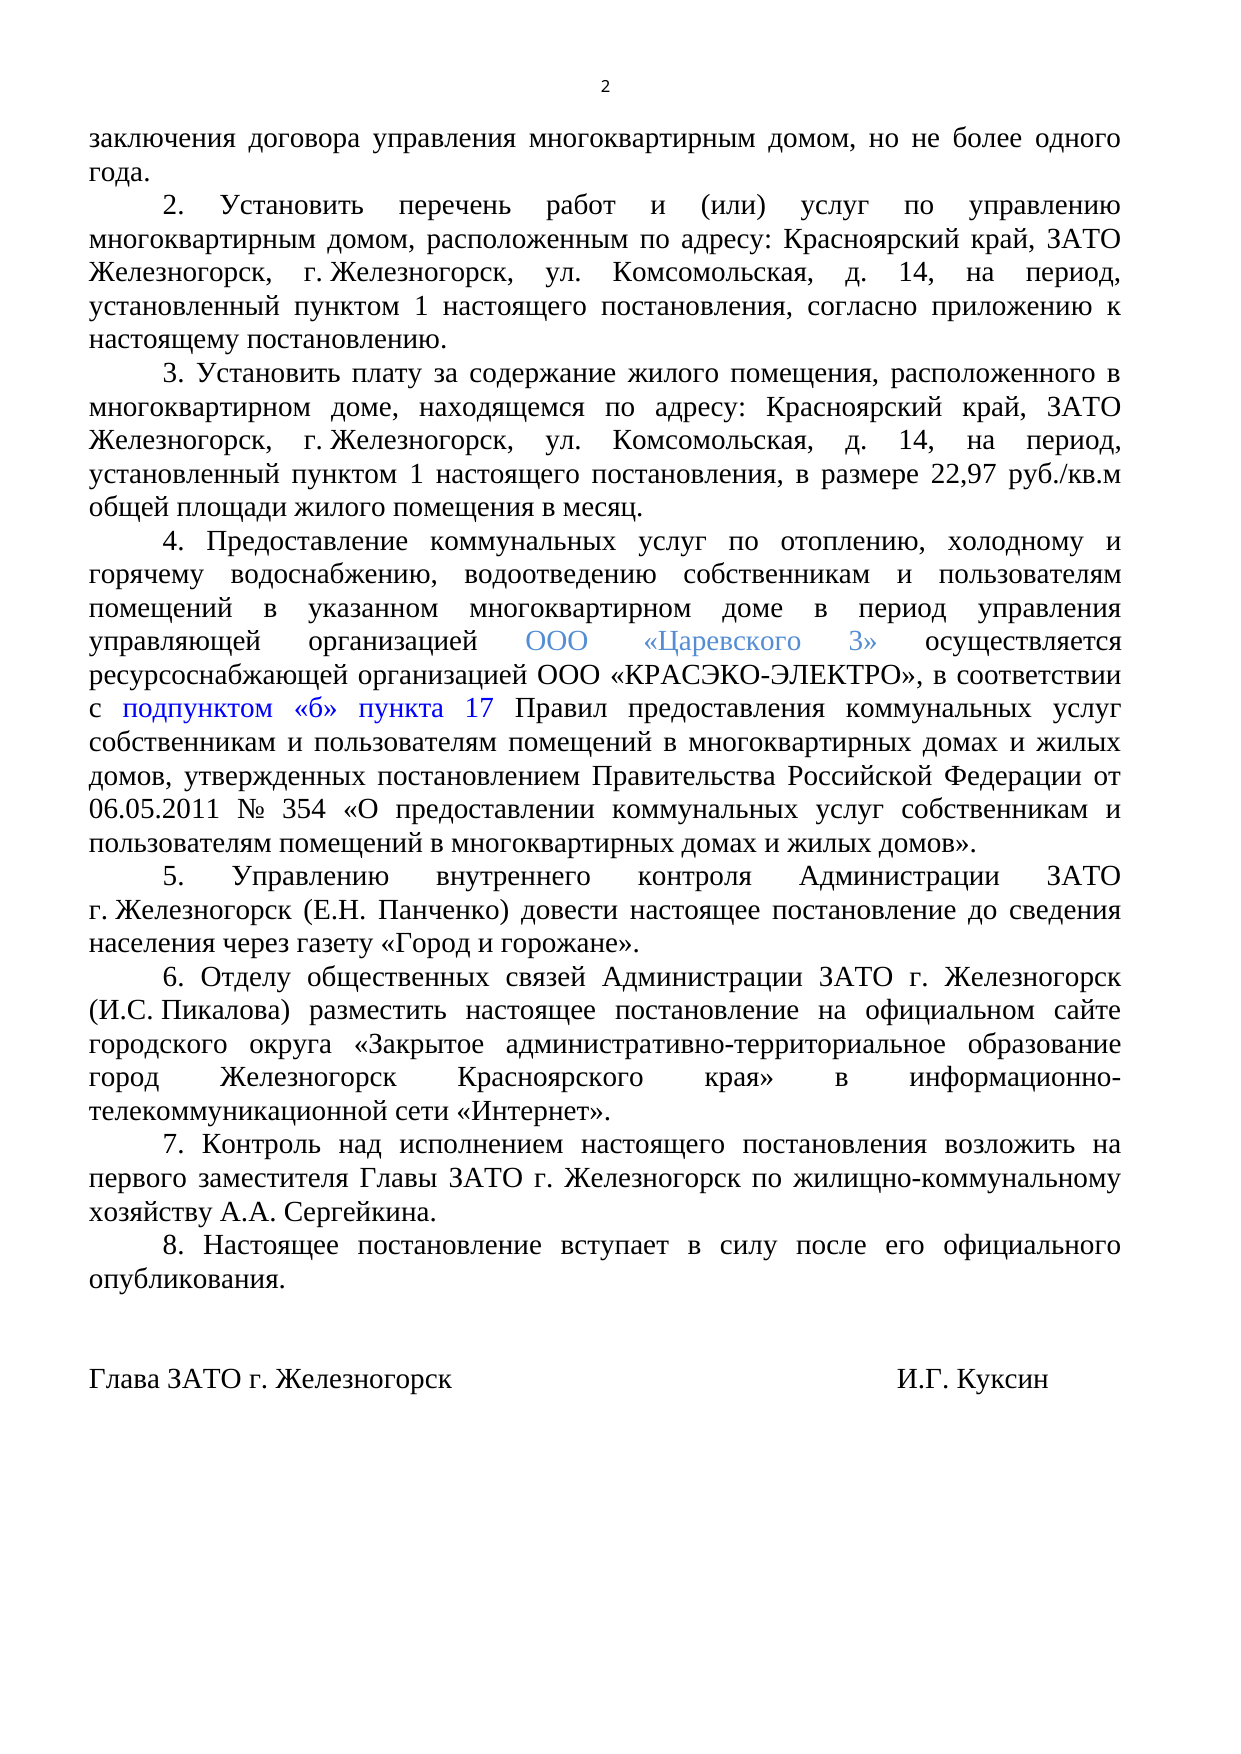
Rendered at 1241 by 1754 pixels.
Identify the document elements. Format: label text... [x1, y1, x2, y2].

text Глава ЗАТО г. Железногорск И.Г. Куксин [89, 1361, 1122, 1395]
title 5. Управлению внутреннего контроля Администрации ЗАТО г. Железногорск (Е.Н. Панченко) довести настоящее постановление до сведения населения через газету «Город и горожане». [89, 858, 1122, 959]
text 7. Контроль над исполнением настоящего постановления возложить на первого заместителя Главы ЗАТО г. Железногорск по жилищно-коммунальному хозяйству А.А. Сергейкина. [89, 1127, 1122, 1227]
title 2. Установить перечень работ и (или) услуг по управлению многоквартирным домом, расположенным по адресу: Красноярский край, ЗАТО Железногорск, г. Железногорск, ул. Комсомольская, д. 14, на период, установленный пунктом 1 настоящего постановления, согласно приложению к настоящему постановлению. [89, 187, 1122, 355]
text 8. Настоящее постановление вступает в силу после его официального опубликования. [89, 1227, 1122, 1294]
text 4. Предоставление коммунальных услуг по отоплению, холодному и горячему водоснабжению, водоотведению собственникам и пользователям помещений в указанном многоквартирном доме в период управления управляющей организацией ООО «Царевского 3» осуществляется ресурсоснабжающей организацией ООО «КРАСЭКО-ЭЛЕКТРО», в соответствии с подпунктом «б» пункта 17 Правил предоставления коммунальных услуг собственникам и пользователям помещений в многоквартирных домах и жилых домов, утвержденных постановлением Правительства Российской Федерации от 06.05.2011 № 354 «О предоставлении коммунальных услуг собственникам и пользователям помещений в многоквартирных домах и жилых домов». [89, 523, 1122, 858]
text 6. Отделу общественных связей Администрации ЗАТО г. Железногорск (И.С. Пикалова) разместить настоящее постановление на официальном сайте городского округа «Закрытое административно-территориальное образование город Железногорск Красноярского края» в информационно-телекоммуникационной сети «Интернет». [89, 959, 1122, 1127]
text 3. Установить плату за содержание жилого помещения, расположенного в многоквартирном доме, находящемся по адресу: Красноярский край, ЗАТО Железногорск, г. Железногорск, ул. Комсомольская, д. 14, на период, установленный пунктом 1 настоящего постановления, в размере 22,97 руб./кв.м общей площади жилого помещения в месяц. [89, 355, 1122, 523]
